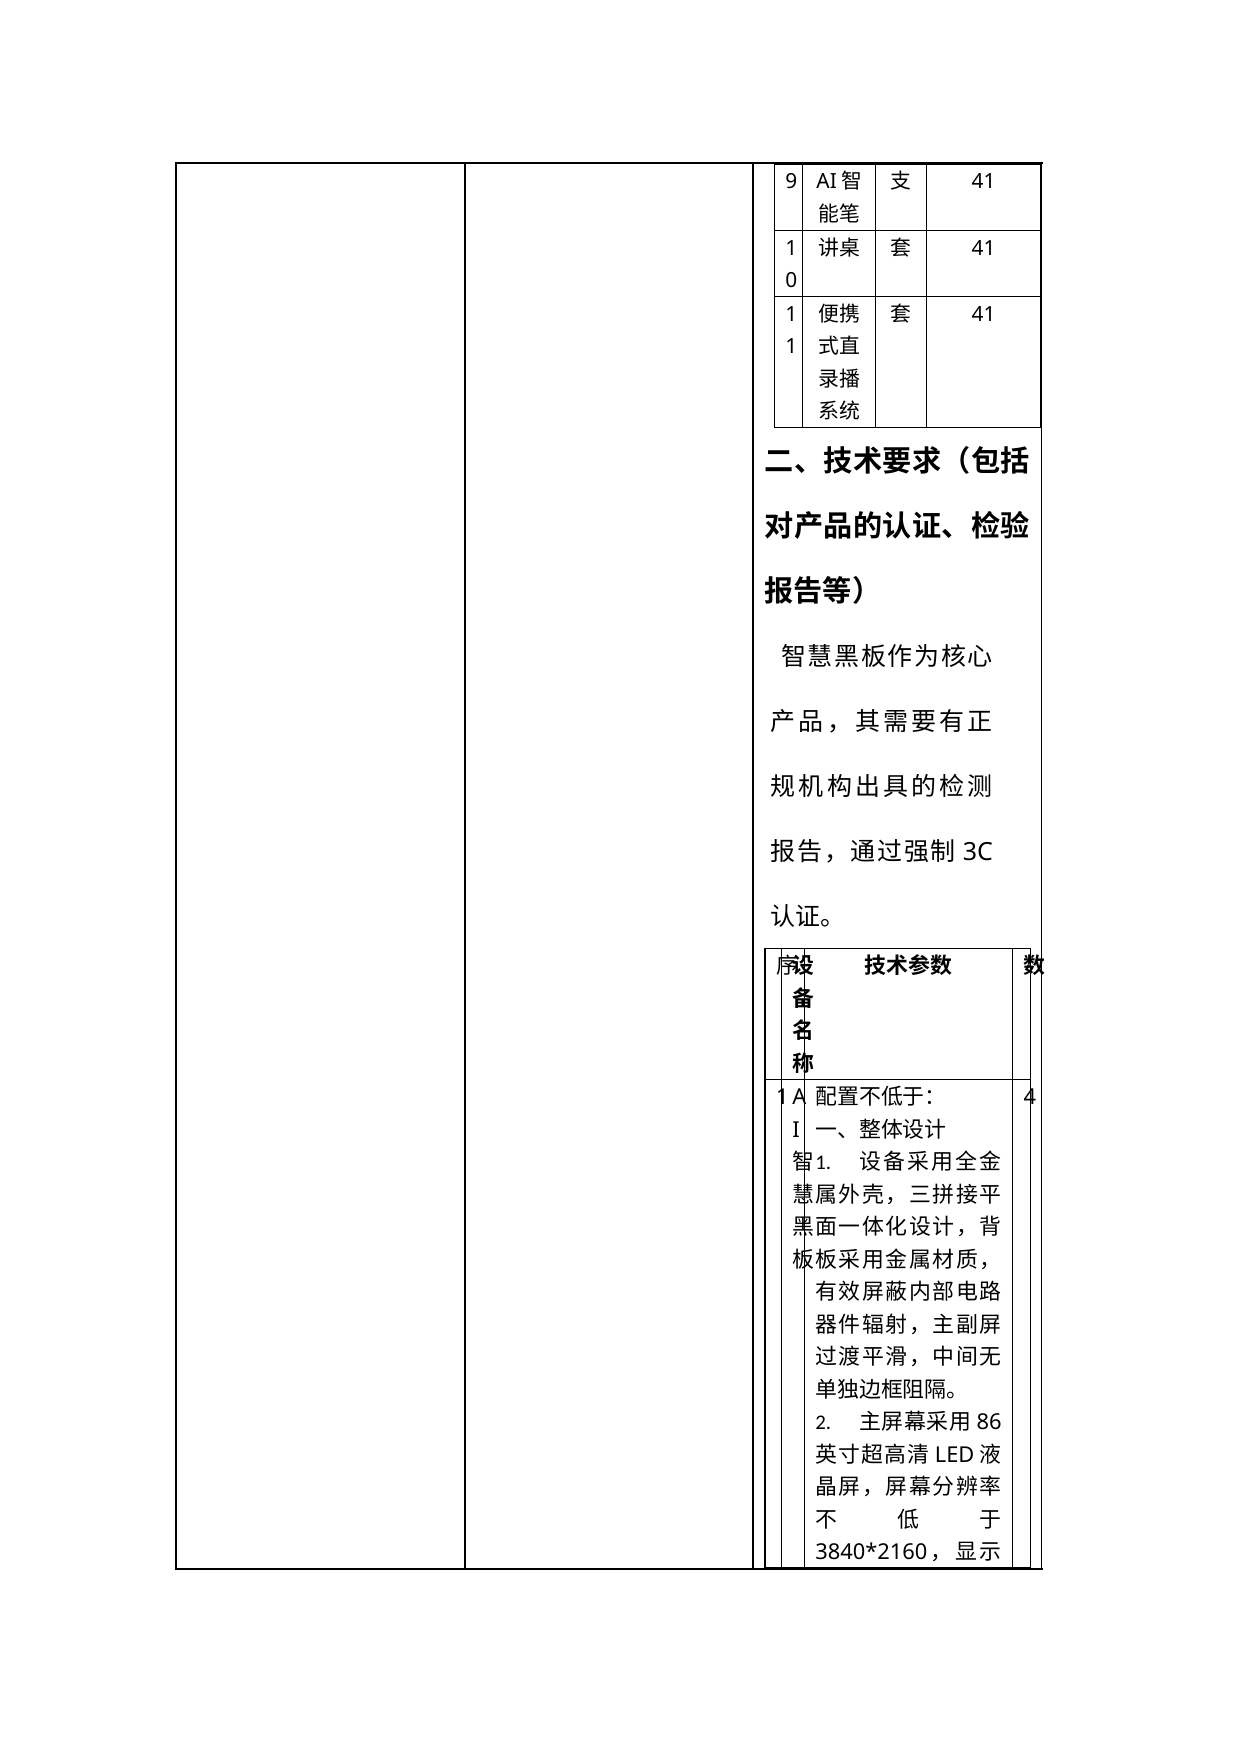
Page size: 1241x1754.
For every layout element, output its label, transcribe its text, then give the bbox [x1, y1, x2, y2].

table_cell 1 [177, 164, 464, 1568]
table_cell [466, 164, 752, 1568]
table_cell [754, 164, 1041, 1568]
